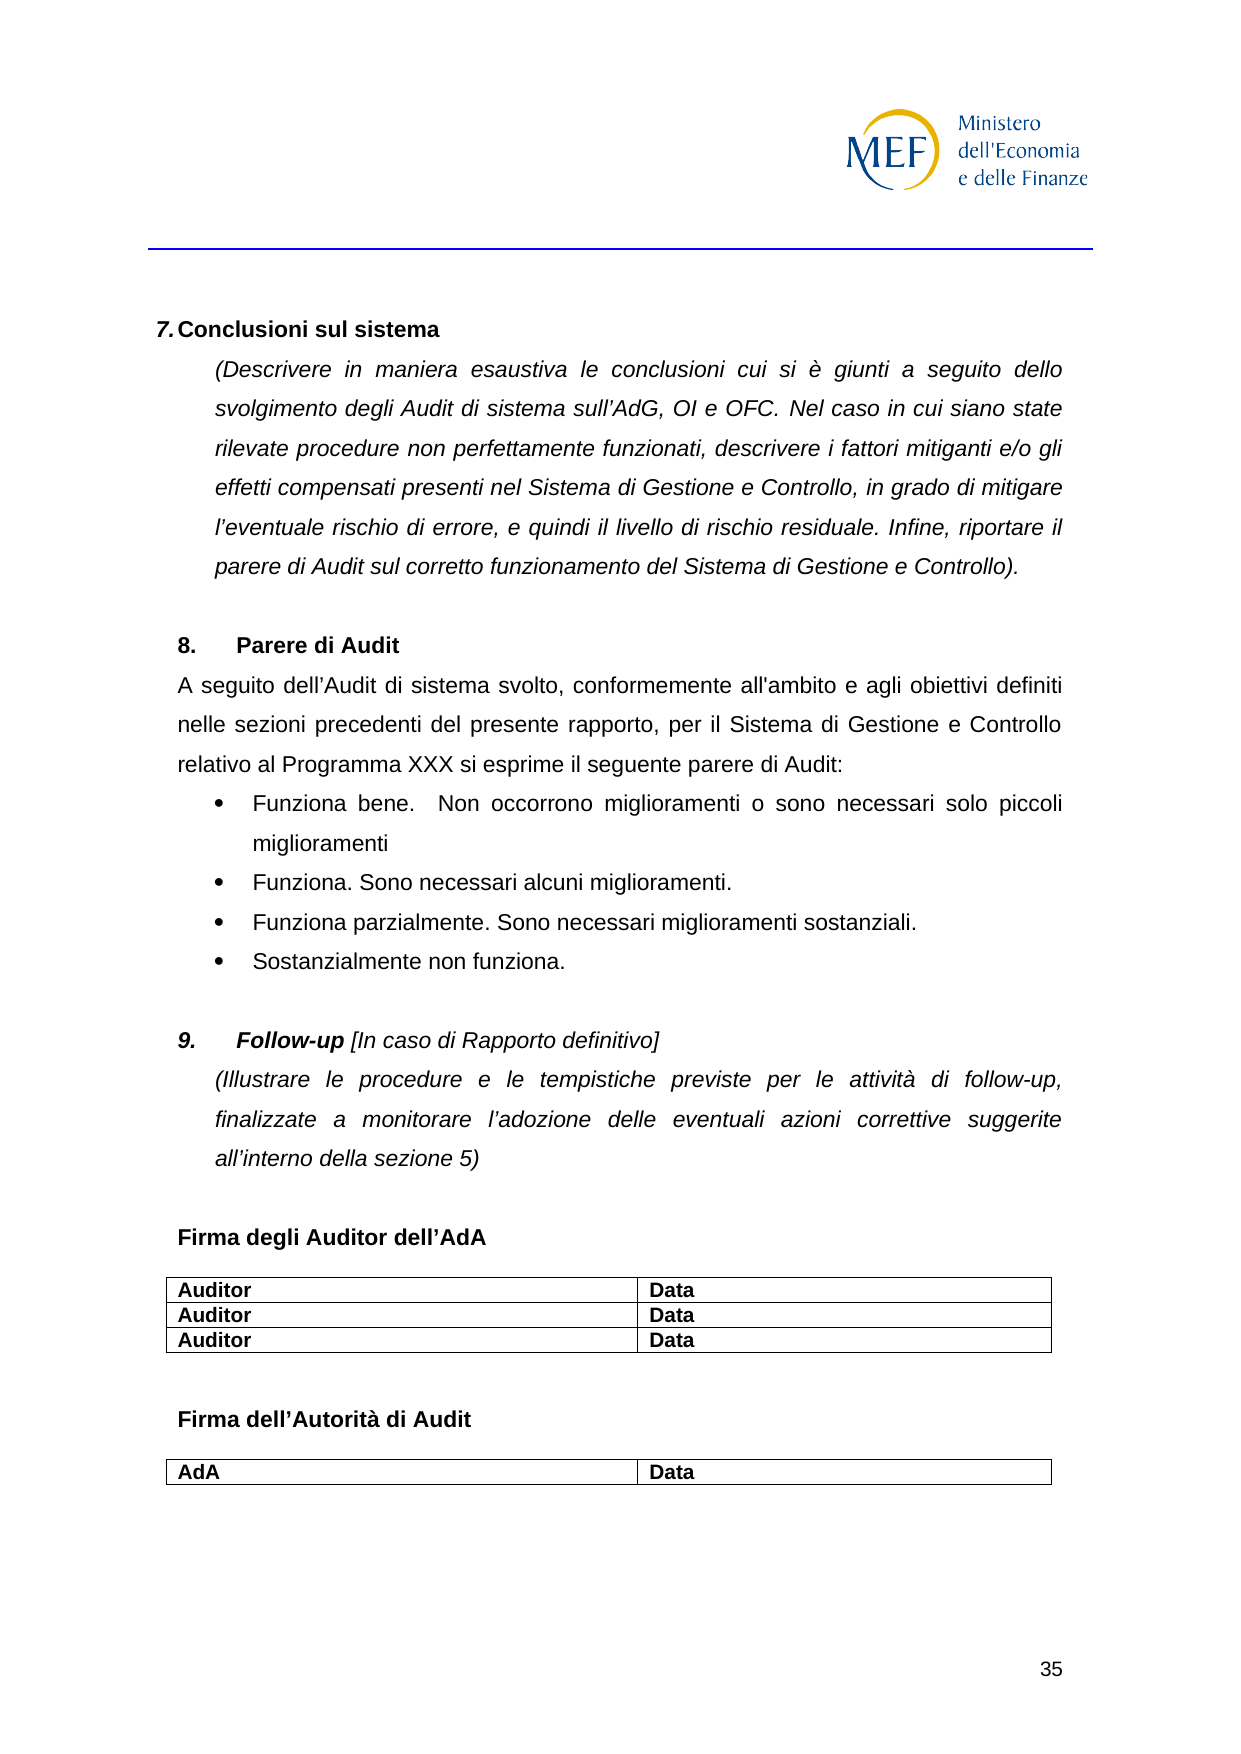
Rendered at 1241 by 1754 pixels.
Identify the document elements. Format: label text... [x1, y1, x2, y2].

table_cell Auditor [167, 1303, 637, 1327]
text Firma degli Auditor dell’AdA [177, 1224, 1063, 1251]
list Funziona bene. Non occorrono miglioramenti o sono necessari solo piccoli miglioramenti [215, 790, 1063, 856]
table_cell Data [638, 1328, 1051, 1352]
list (Descrivere in maniera esaustiva le conclusioni cui si è giunti a seguito dello svolgimento degli Audit di sistema sull’AdG, OI e OFC. Nel caso in cui siano state rilevate procedure non perfettamente funzionati, descrivere i fattori mitiganti e/o gli effetti compensati presenti nel Sistema di Gestione e Controllo, in grado di mitigare l’eventuale rischio di errore, e quindi il livello di rischio residuale. Infine, riportare il parere di Audit sul corretto funzionamento del Sistema di Gestione e Controllo). [215, 356, 1063, 579]
picture [846, 109, 1088, 190]
list Conclusioni sul sistema [156, 316, 1063, 343]
table_header Auditor [167, 1278, 637, 1302]
table_cell Auditor [167, 1328, 637, 1352]
table_header AdA [167, 1460, 637, 1483]
list (Illustrare le procedure e le tempistiche previste per le attività di follow-up, finalizzate a monitorare l’adozione delle eventuali azioni correttive suggerite all’interno della sezione 5) [215, 1066, 1063, 1172]
text Firma dell’Autorità di Audit [177, 1406, 1063, 1432]
list Parere di Audit [177, 632, 1063, 658]
list Funziona parzialmente. Sono necessari miglioramenti sostanziali. [215, 908, 1063, 935]
list Funziona. Sono necessari alcuni miglioramenti. [215, 869, 1063, 895]
table_header Data [638, 1278, 1051, 1302]
list Follow-up [In caso di Rapporto definitivo] [177, 1027, 1063, 1053]
table_cell Data [638, 1303, 1051, 1327]
list Sostanzialmente non funziona. [215, 948, 1063, 974]
text A seguito dell’Audit di sistema svolto, conformemente all'ambito e agli obiettivi definiti nelle sezioni precedenti del presente rapporto, per il Sistema di Gestione e Controllo relativo al Programma XXX si esprime il seguente parere di Audit: [177, 672, 1063, 777]
table_header Data [638, 1460, 1051, 1483]
